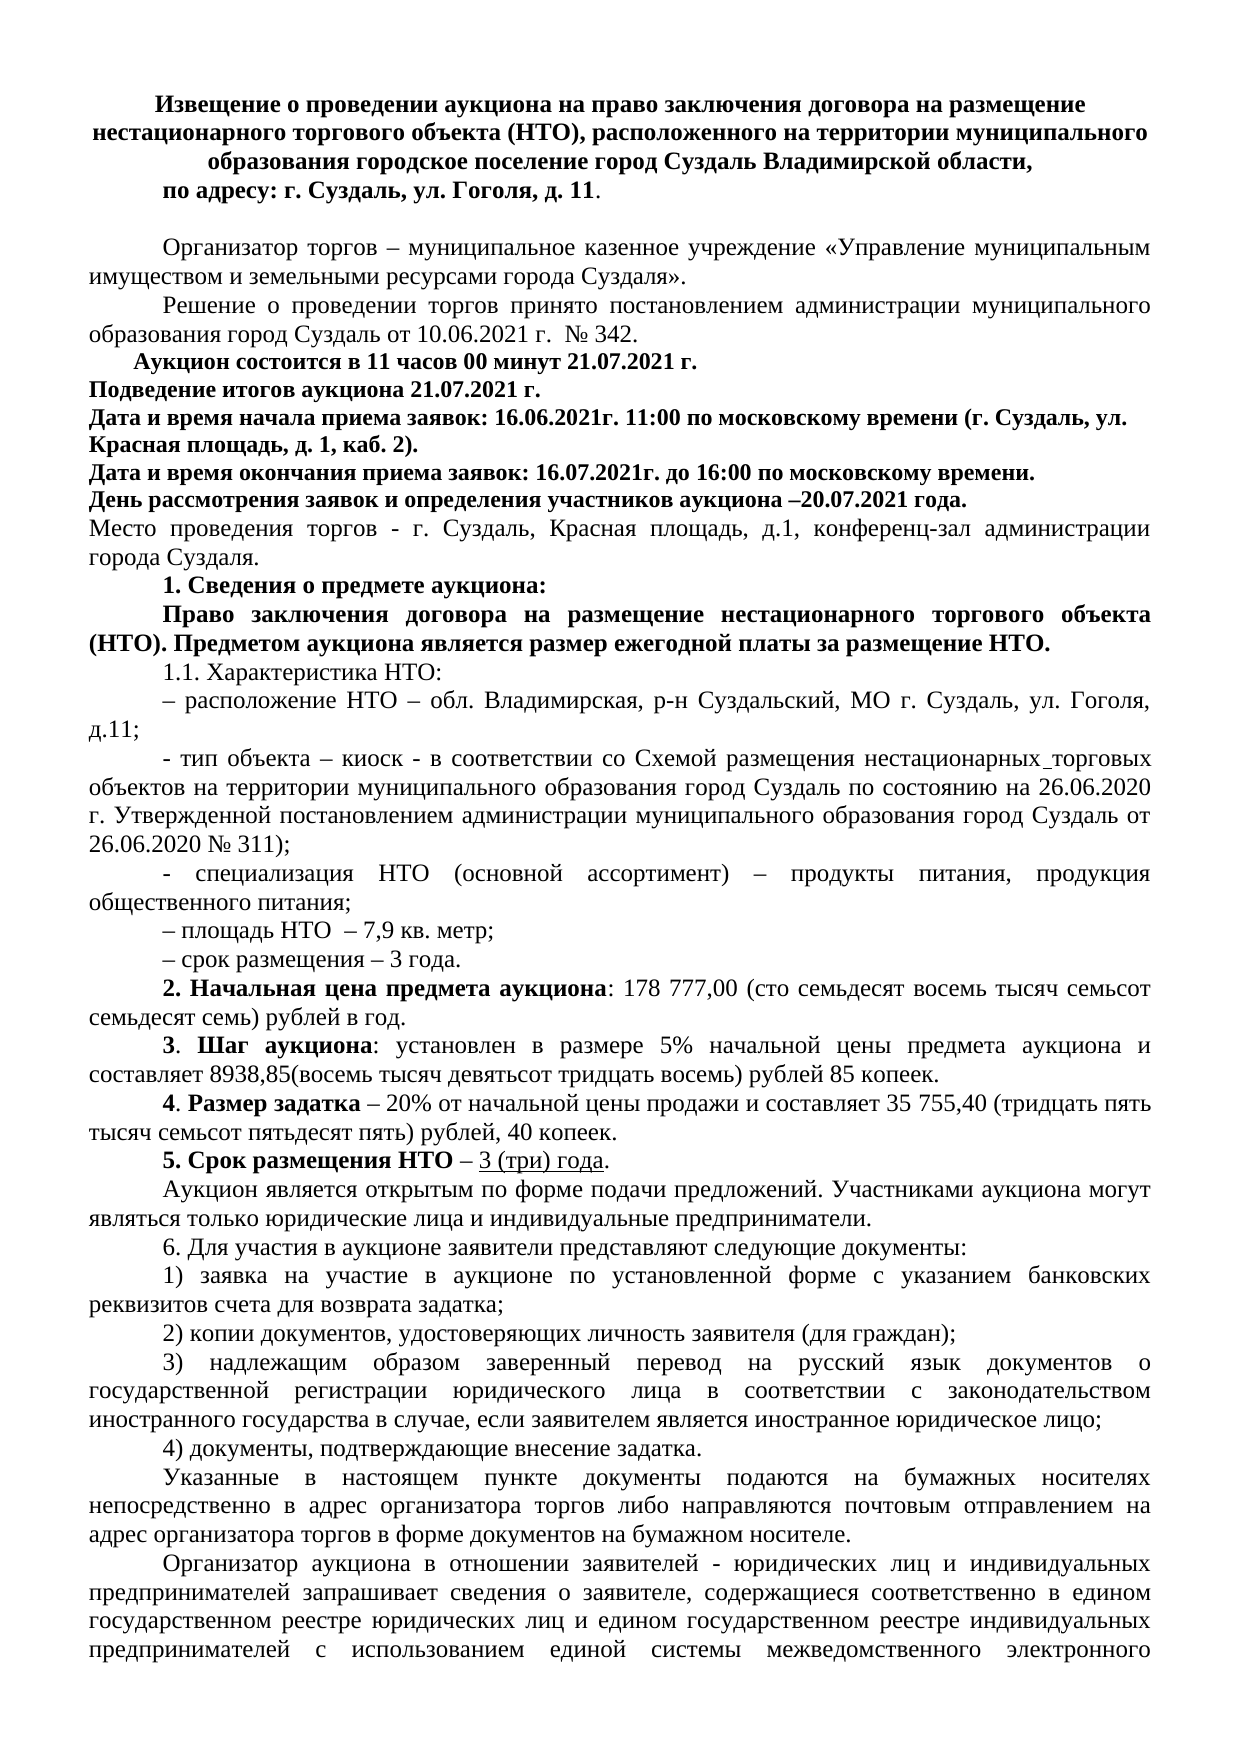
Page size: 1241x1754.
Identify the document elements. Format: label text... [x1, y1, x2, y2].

text – срок размещения – 3 года. [89, 944, 1152, 973]
text по адресу: г. Суздаль, ул. Гоголя, д. 11. [89, 175, 1152, 204]
text - специализация НТО (основной ассортимент) – продукты питания, продукция общественного питания; [89, 858, 1152, 916]
text Организатор торгов – муниципальное казенное учреждение «Управление муниципальным имуществом и земельными ресурсами города Суздаля». [89, 232, 1152, 290]
text 3) надлежащим образом заверенный перевод на русский язык документов о государственной регистрации юридического лица в соответствии с законодательством иностранного государства в случае, если заявителем является иностранное юридическое лицо; [89, 1347, 1152, 1433]
text Место проведения торгов - г. Суздаль, Красная площадь, д.1, конференц-зал администрации города Суздаля. [89, 513, 1152, 571]
text Аукцион является открытым по форме подачи предложений. Участниками аукциона могут являться только юридические лица и индивидуальные предприниматели. [89, 1174, 1152, 1232]
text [89, 1548, 1152, 1663]
text 1. Сведения о предмете аукциона: [89, 571, 1152, 599]
text Дата и время начала приема заявок: 16.06.2021г. 11:00 по московскому времени (г. Суздаль, ул. Красная площадь, д. 1, каб. 2). Дата и время окончания приема заявок: 16.07.2021г. до 16:00 по московскому времени. День рассмотрения заявок и определения участников аукциона –20.07.2021 года. [89, 403, 1152, 513]
text 4) документы, подтверждающие внесение задатка. [89, 1433, 1152, 1462]
text 2) копии документов, удостоверяющих личность заявителя (для граждан); [89, 1318, 1152, 1347]
text Решение о проведении торгов принято постановлением администрации муниципального образования город Суздаль от 10.06.2021 г. № 342. [89, 290, 1152, 347]
text – площадь НТО – 7,9 кв. метр; [89, 916, 1152, 944]
text Извещение о проведении аукциона на право заключения договора на размещение нестационарного торгового объекта (НТО), расположенного на территории муниципального образования городское поселение город Суздаль Владимирской области, [89, 89, 1152, 175]
text Аукцион состоится в 11 часов 00 минут 21.07.2021 г. [89, 347, 1152, 375]
text 5. Срок размещения НТО – 3 (три) года. [89, 1146, 1152, 1174]
text - тип объекта – киоск - в соответствии со Схемой размещения нестационарных торговых объектов на территории муниципального образования город Суздаль по состоянию на 26.06.2020 г. Утвержденной постановлением администрации муниципального образования город Суздаль от 26.06.2020 № 311); [89, 743, 1152, 858]
text Подведение итогов аукциона 21.07.2021 г. [89, 375, 1152, 403]
text 2. Начальная цена предмета аукциона: 178 777,00 (сто семьдесят восемь тысяч семьсот семьдесят семь) рублей в год. [89, 973, 1152, 1031]
text Право заключения договора на размещение нестационарного торгового объекта (НТО). Предметом аукциона является размер ежегодной платы за размещение НТО. [89, 599, 1152, 657]
text 6. Для участия в аукционе заявители представляют следующие документы: [89, 1232, 1152, 1261]
text 1.1. Характеристика НТО: [89, 657, 1152, 686]
text 1) заявка на участие в аукционе по установленной форме с указанием банковских реквизитов счета для возврата задатка; [89, 1261, 1152, 1318]
text – расположение НТО – обл. Владимирская, р-н Суздальский, МО г. Суздаль, ул. Гоголя, д.11; [89, 686, 1152, 743]
text 4. Размер задатка – 20% от начальной цены продажи и составляет 35 755,40 (тридцать пять тысяч семьсот пятьдесят пять) рублей, 40 копеек. [89, 1088, 1152, 1146]
text Указанные в настоящем пункте документы подаются на бумажных носителях непосредственно в адрес организатора торгов либо направляются почтовым отправлением на адрес организатора торгов в форме документов на бумажном носителе. [89, 1462, 1152, 1548]
text 3. Шаг аукциона: установлен в размере 5% начальной цены предмета аукциона и составляет 8938,85(восемь тысяч девятьсот тридцать восемь) рублей 85 копеек. [89, 1031, 1152, 1088]
